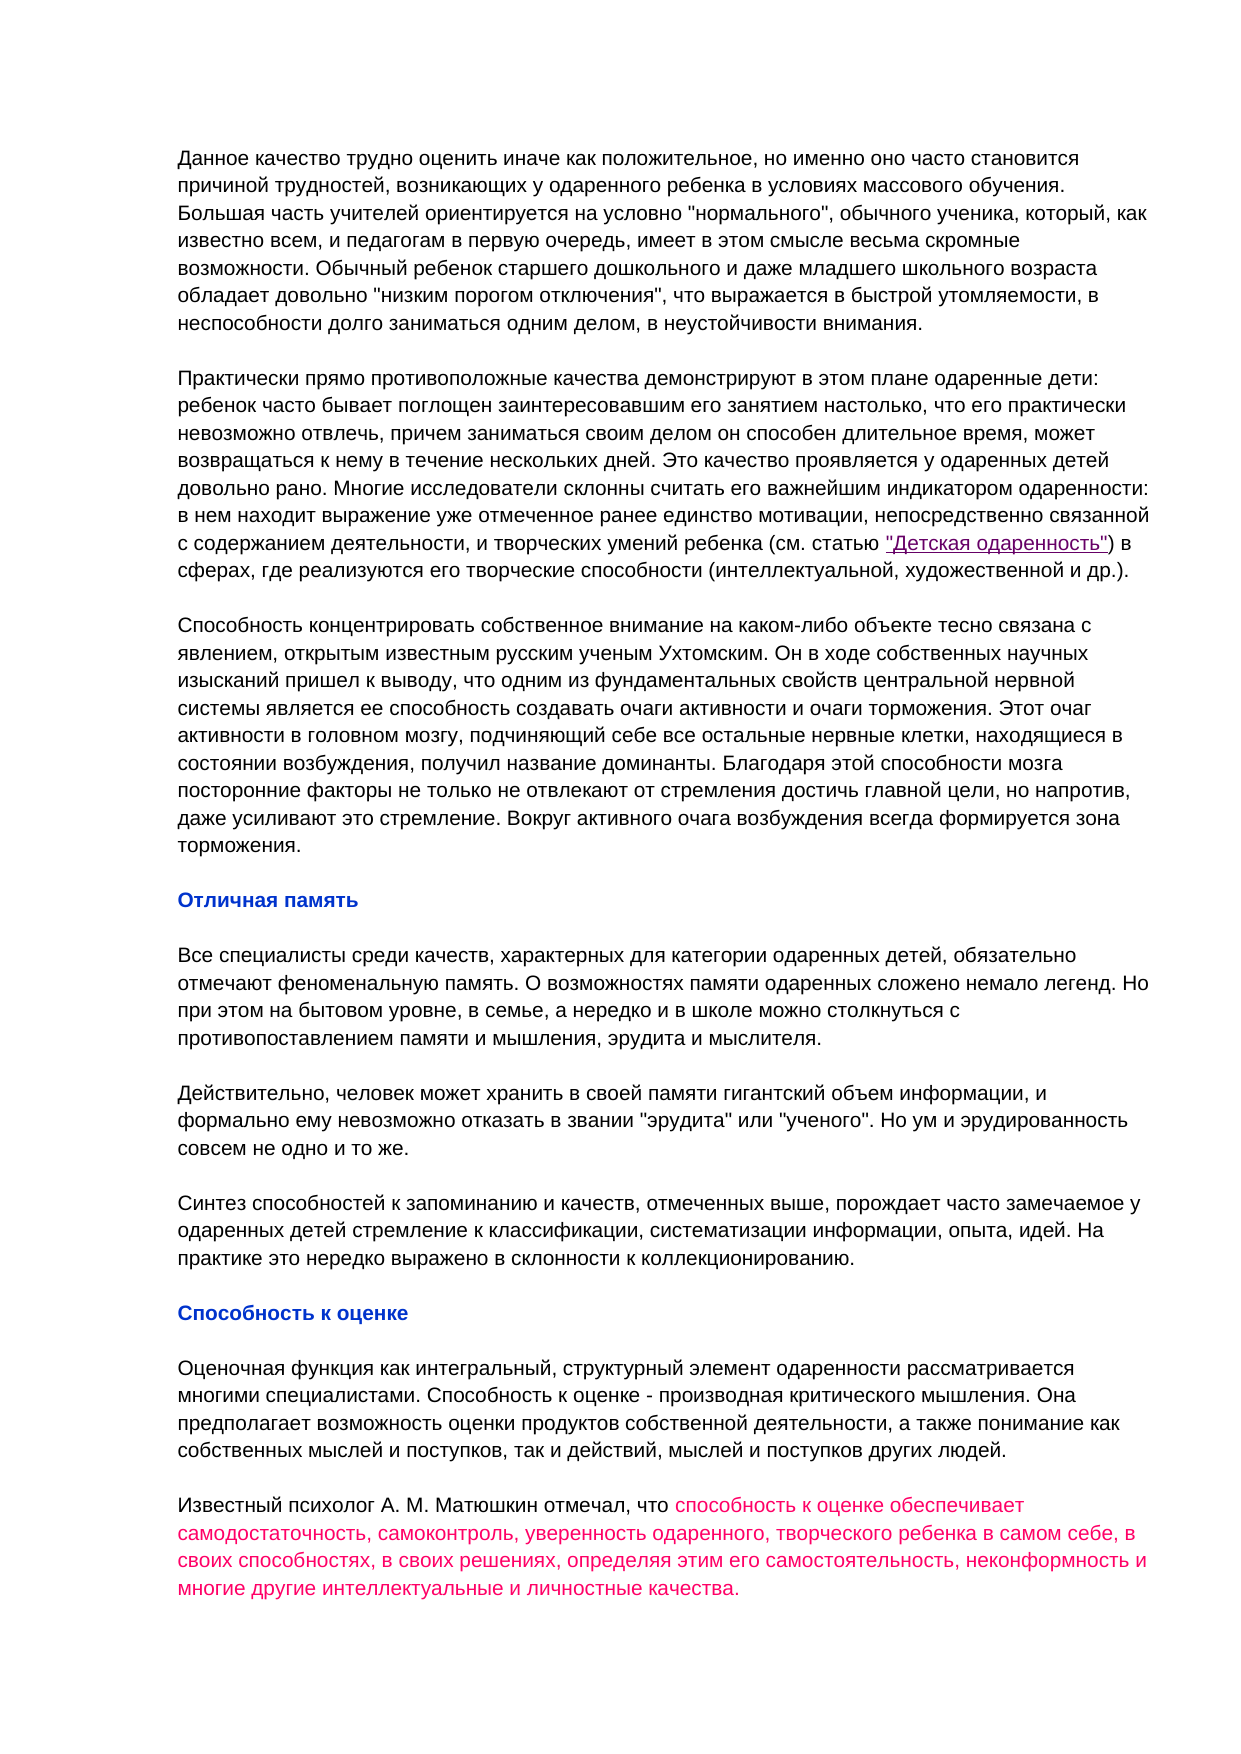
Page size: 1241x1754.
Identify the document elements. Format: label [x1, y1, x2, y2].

text [177, 118, 1152, 1627]
